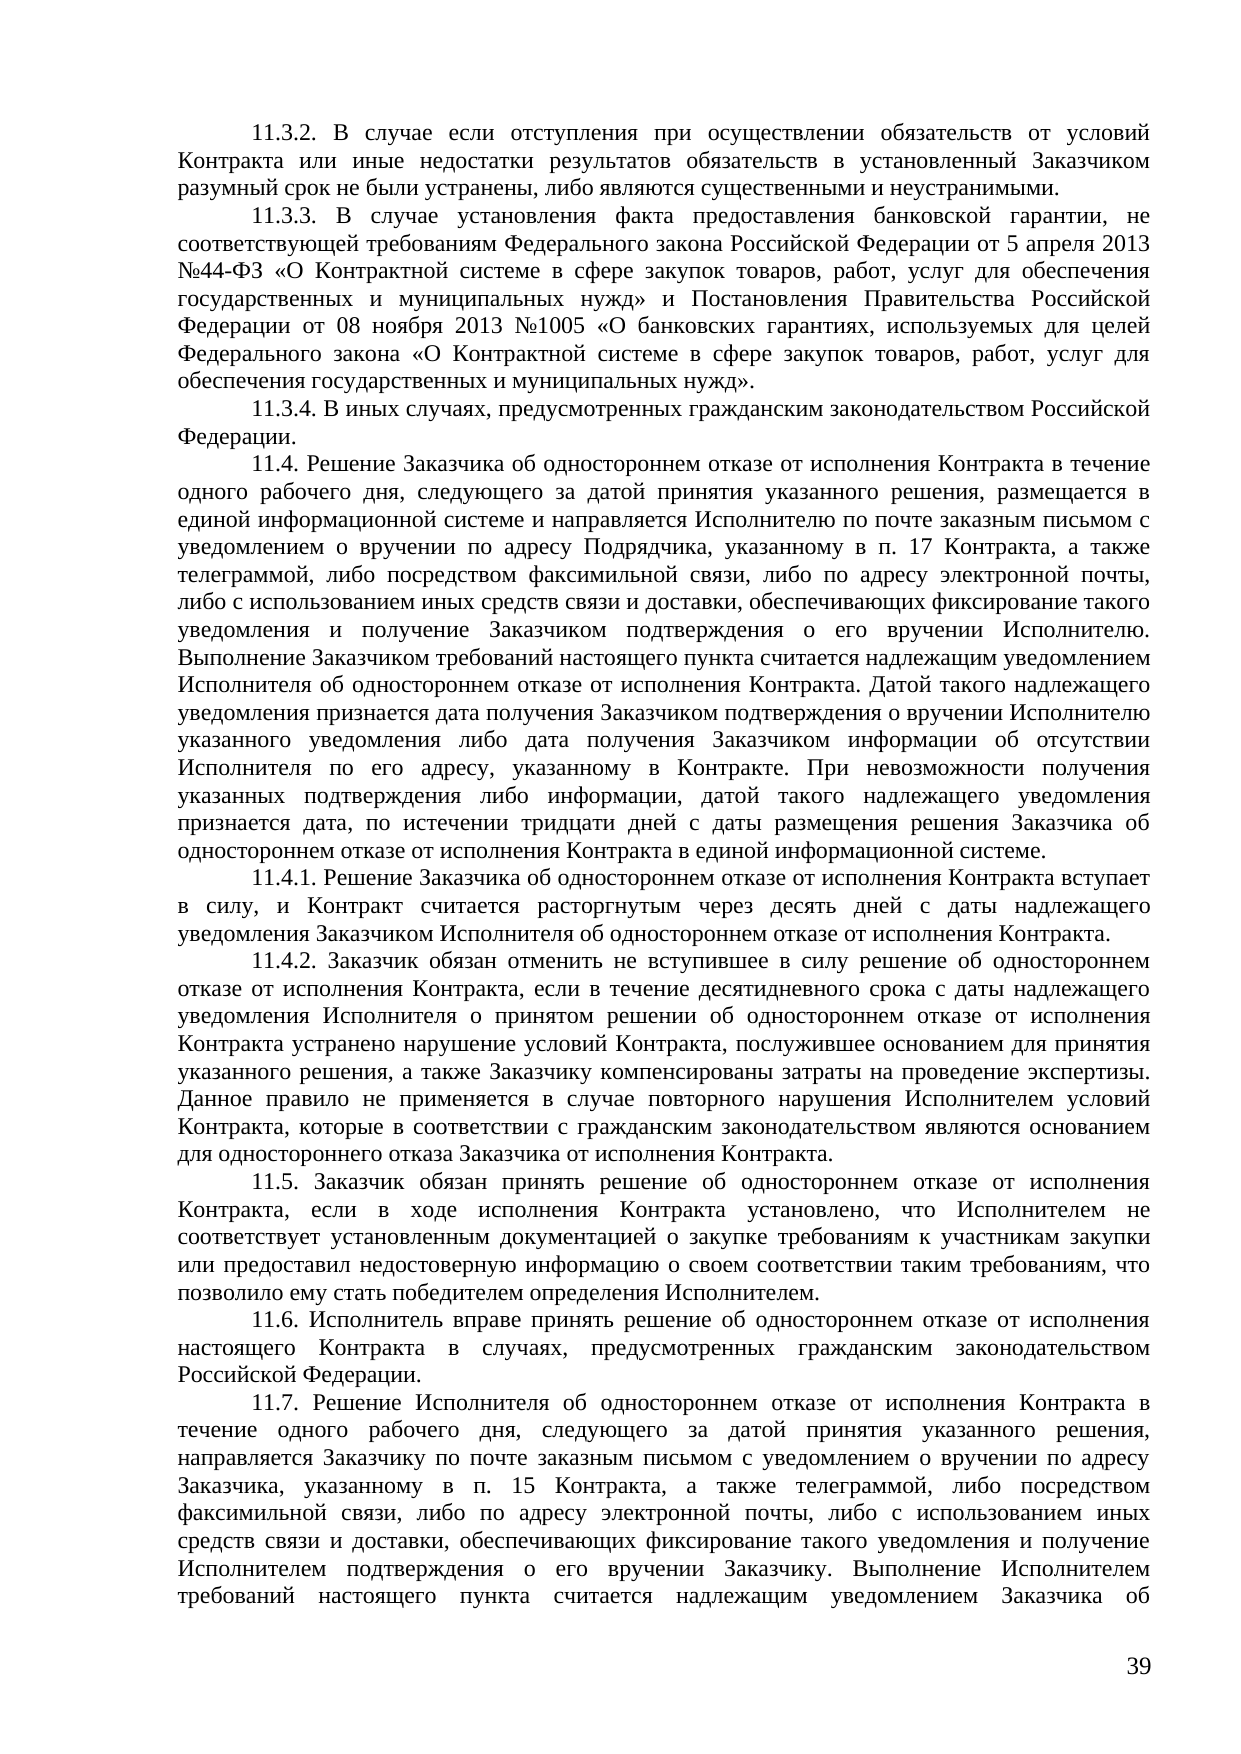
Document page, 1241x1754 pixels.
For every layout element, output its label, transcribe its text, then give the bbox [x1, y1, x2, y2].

text 11.3.3. В случае установления факта предоставления банковской гарантии, не соответствующей требованиям Федерального закона Российской Федерации от 5 апреля 2013 №44-ФЗ «О Контрактной системе в сфере закупок товаров, работ, услуг для обеспечения государственных и муниципальных нужд» и Постановления Правительства Российской Федерации от 08 ноября 2013 №1005 «О банковских гарантиях, используемых для целей Федерального закона «О Контрактной системе в сфере закупок товаров, работ, услуг для обеспечения государственных и муниципальных нужд». [177, 201, 1152, 394]
text 11.3.4. В иных случаях, предусмотренных гражданским законодательством Российской Федерации. [177, 394, 1152, 449]
text 11.3.2. В случае если отступления при осуществлении обязательств от условий Контракта или иные недостатки результатов обязательств в установленный Заказчиком разумный срок не были устранены, либо являются существенными и неустранимыми. [177, 118, 1152, 201]
text 11.6. Исполнитель вправе принять решение об одностороннем отказе от исполнения настоящего Контракта в случаях, предусмотренных гражданским законодательством Российской Федерации. [177, 1305, 1152, 1388]
text 11.5. Заказчик обязан принять решение об одностороннем отказе от исполнения Контракта, если в ходе исполнения Контракта установлено, что Исполнителем не соответствует установленным документацией о закупке требованиям к участникам закупки или предоставил недостоверную информацию о своем соответствии таким требованиям, что позволило ему стать победителем определения Исполнителем. [177, 1167, 1152, 1305]
text 11.4.2. Заказчик обязан отменить не вступившее в силу решение об одностороннем отказе от исполнения Контракта, если в течение десятидневного срока с даты надлежащего уведомления Исполнителя о принятом решении об одностороннем отказе от исполнения Контракта устранено нарушение условий Контракта, послужившее основанием для принятия указанного решения, а также Заказчику компенсированы затраты на проведение экспертизы. Данное правило не применяется в случае повторного нарушения Исполнителем условий Контракта, которые в соответствии с гражданским законодательством являются основанием для одностороннего отказа Заказчика от исполнения Контракта. [177, 946, 1152, 1167]
text 11.4.1. Решение Заказчика об одностороннем отказе от исполнения Контракта вступает в силу, и Контракт считается расторгнутым через десять дней с даты надлежащего уведомления Заказчиком Исполнителя об одностороннем отказе от исполнения Контракта. [177, 863, 1152, 946]
text 11.4. Решение Заказчика об одностороннем отказе от исполнения Контракта в течение одного рабочего дня, следующего за датой принятия указанного решения, размещается в единой информационной системе и направляется Исполнителю по почте заказным письмом с уведомлением о вручении по адресу Подрядчика, указанному в п. 17 Контракта, а также телеграммой, либо посредством факсимильной связи, либо по адресу электронной почты, либо с использованием иных средств связи и доставки, обеспечивающих фиксирование такого уведомления и получение Заказчиком подтверждения о его вручении Исполнителю. Выполнение Заказчиком требований настоящего пункта считается надлежащим уведомлением Исполнителя об одностороннем отказе от исполнения Контракта. Датой такого надлежащего уведомления признается дата получения Заказчиком подтверждения о вручении Исполнителю указанного уведомления либо дата получения Заказчиком информации об отсутствии Исполнителя по его адресу, указанному в Контракте. При невозможности получения указанных подтверждения либо информации, датой такого надлежащего уведомления признается дата, по истечении тридцати дней с даты размещения решения Заказчика об одностороннем отказе от исполнения Контракта в единой информационной системе. [177, 449, 1152, 863]
